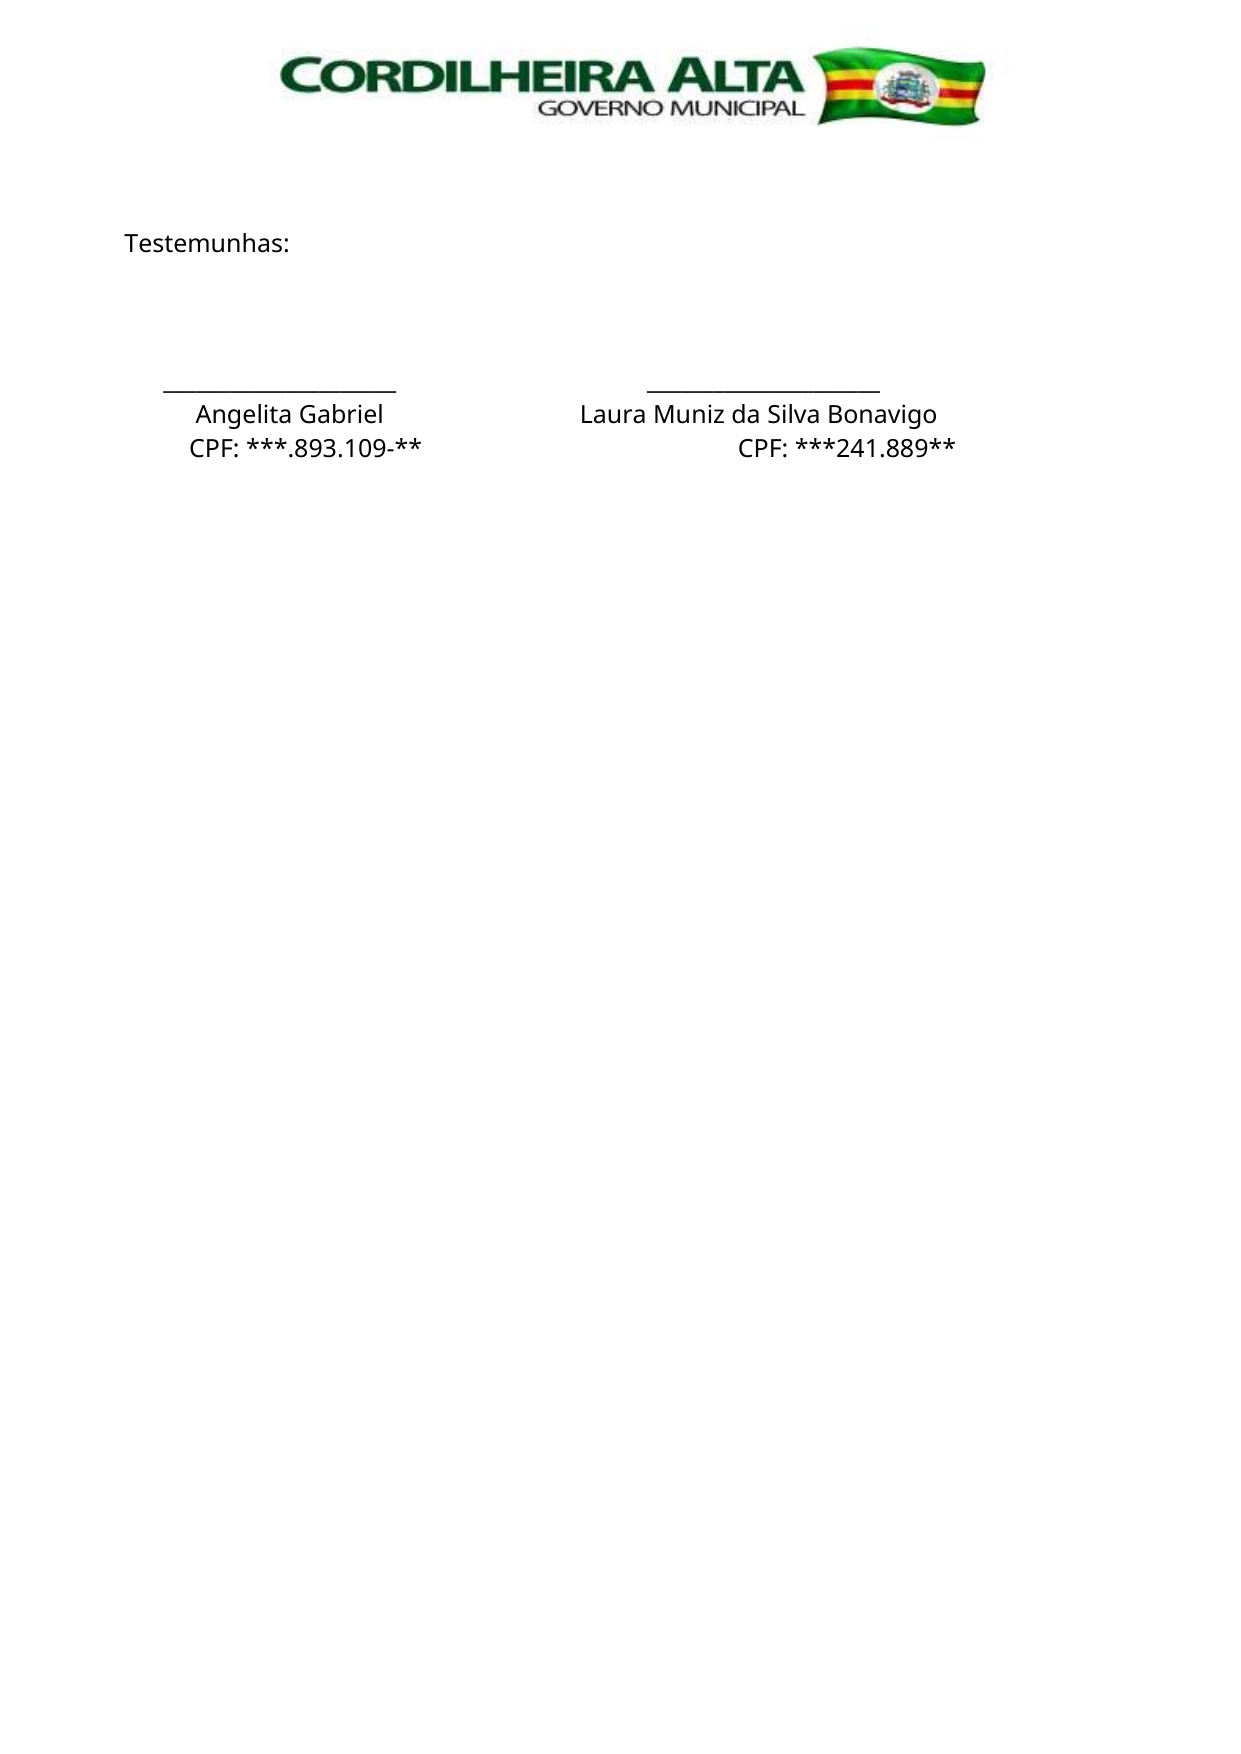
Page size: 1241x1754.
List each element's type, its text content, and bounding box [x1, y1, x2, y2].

text Angelita Gabriel Laura Muniz da Silva Bonavigo [124, 396, 1122, 430]
text CPF: ***.893.109-** CPF: ***241.889** [124, 430, 1122, 464]
text _____________________ _____________________ [124, 362, 1122, 396]
text Testemunhas: [124, 226, 1122, 260]
picture [257, 23, 1009, 151]
